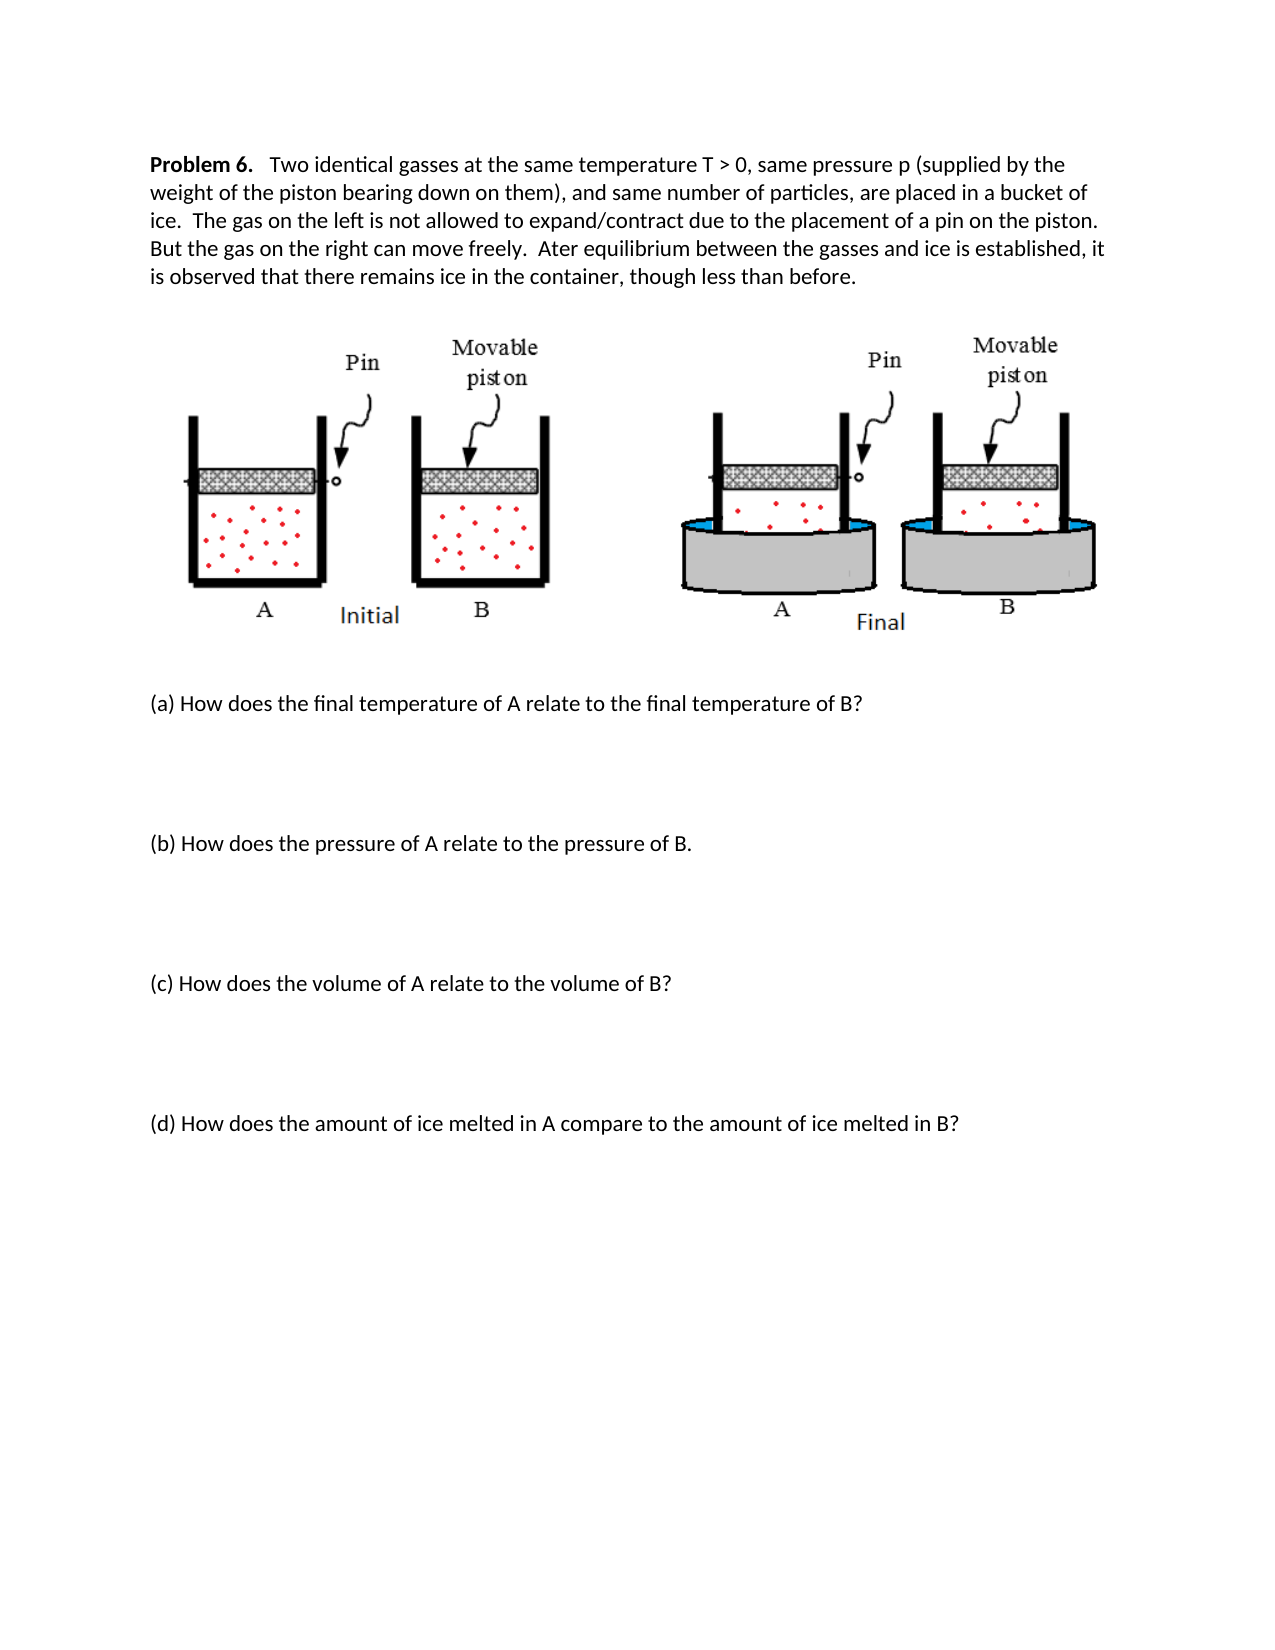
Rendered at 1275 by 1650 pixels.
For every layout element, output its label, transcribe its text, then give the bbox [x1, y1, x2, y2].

text (a) How does the final temperature of A relate to the final temperature of B? [150, 689, 1125, 717]
text Problem 6. Two identical gasses at the same temperature T > 0, same pressure p (supplied by the weight of the piston bearing down on them), and same number of particles, are placed in a bucket of ice. The gas on the left is not allowed to expand/contract due to the placement of a pin on the piston. But the gas on the right can move freely. Ater equilibrium between the gasses and ice is established, it is observed that there remains ice in the container, though less than before. [150, 150, 1125, 290]
picture [150, 320, 604, 661]
text (c) How does the volume of A relate to the volume of B? [150, 969, 1125, 997]
text (b) How does the pressure of A relate to the pressure of B. [150, 829, 1125, 857]
text (d) How does the amount of ice melted in A compare to the amount of ice melted in B? [150, 1109, 1125, 1137]
picture [675, 318, 1123, 661]
